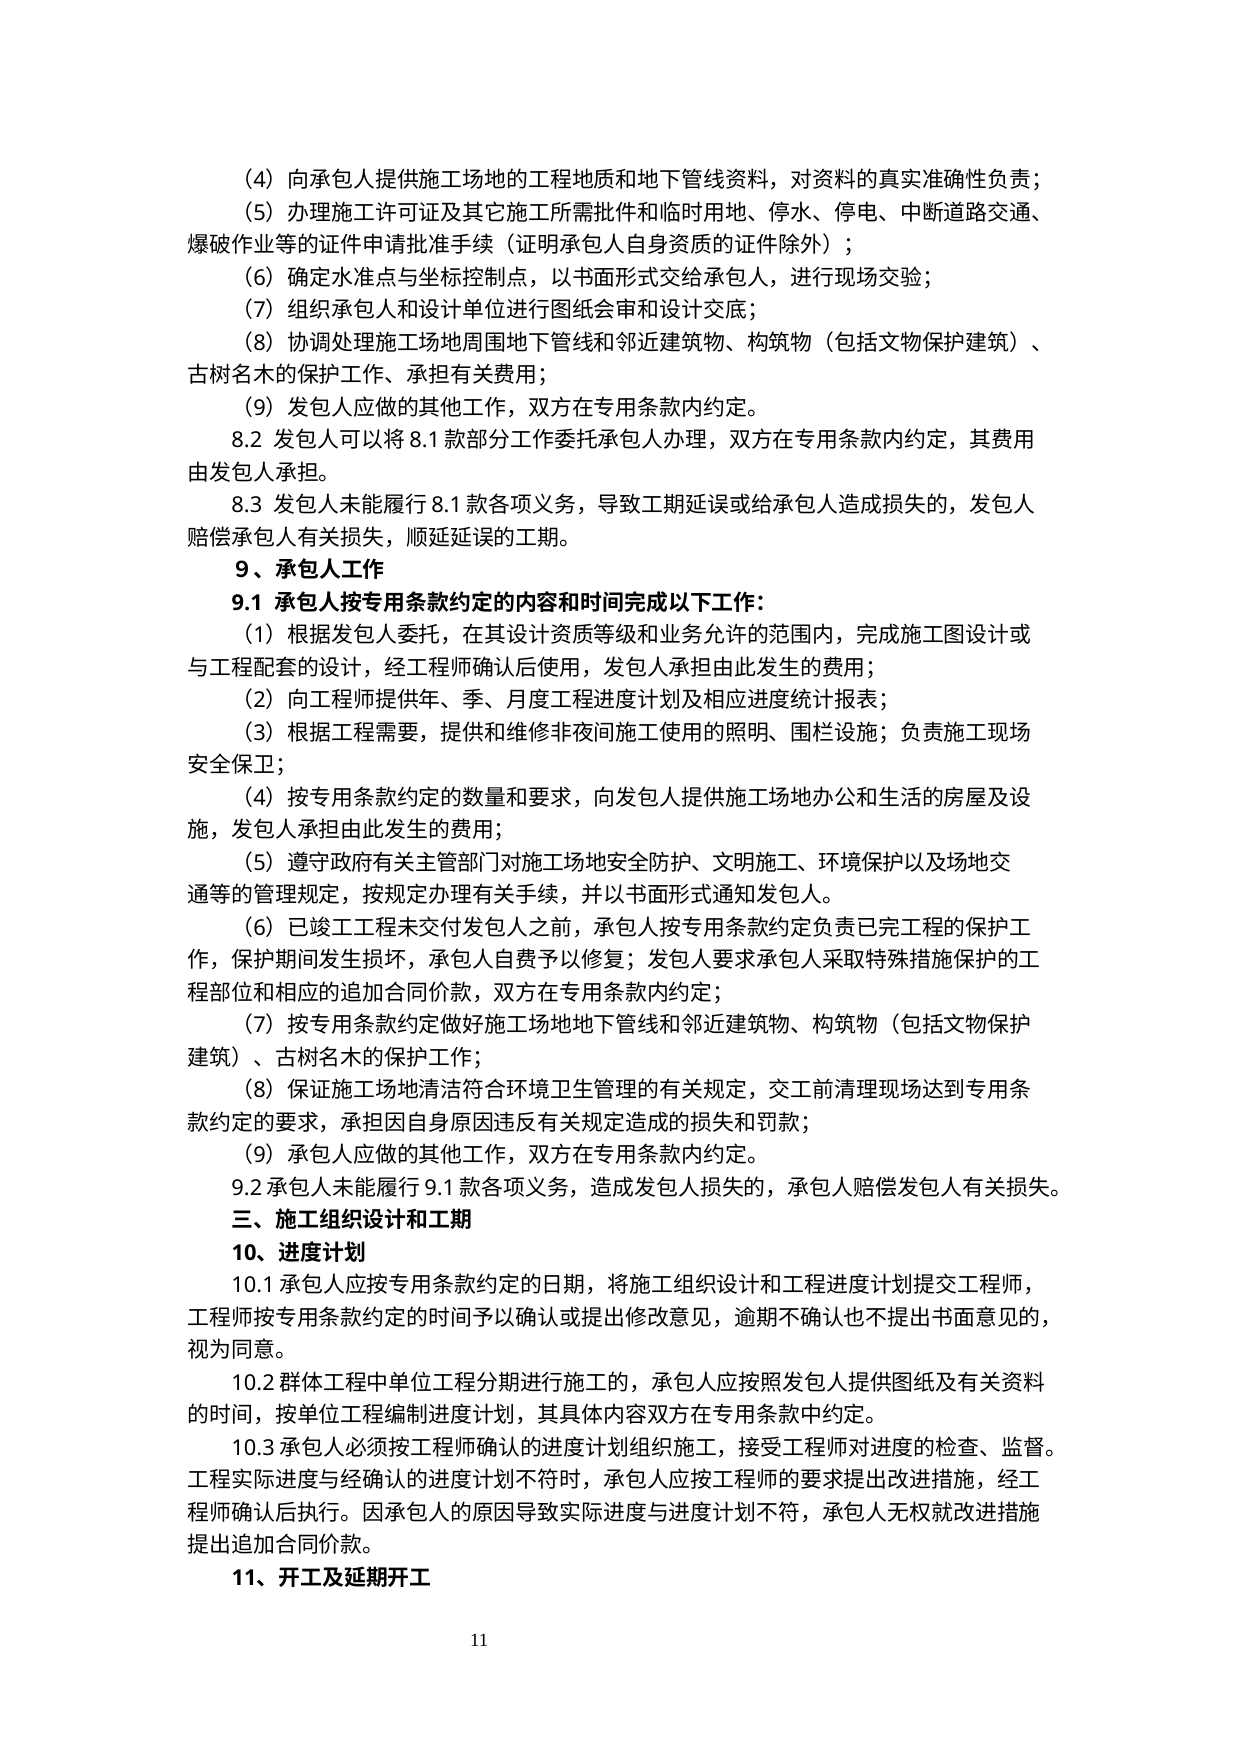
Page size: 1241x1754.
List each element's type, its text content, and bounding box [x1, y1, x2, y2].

text 11、开工及延期开工 [187, 1559, 1053, 1592]
text 10.2群体工程中单位工程分期进行施工的，承包人应按照发包人提供图纸及有关资料的时间，按单位工程编制进度计划，其具体内容双方在专用条款中约定。 [187, 1364, 1053, 1429]
text 三、施工组织设计和工期 [187, 1202, 1053, 1234]
text （6）确定水准点与坐标控制点，以书面形式交给承包人，进行现场交验； [187, 259, 1053, 292]
text （6）已竣工工程未交付发包人之前，承包人按专用条款约定负责已完工程的保护工作，保护期间发生损坏，承包人自费予以修复；发包人要求承包人采取特殊措施保护的工程部位和相应的追加合同价款，双方在专用条款内约定； [187, 909, 1053, 1007]
text （9）发包人应做的其他工作，双方在专用条款内约定。 [187, 389, 1053, 422]
text （5）遵守政府有关主管部门对施工场地安全防护、文明施工、环境保护以及场地交 [187, 844, 1053, 877]
text 8.3 发包人未能履行8.1款各项义务，导致工期延误或给承包人造成损失的，发包人赔偿承包人有关损失，顺延延误的工期。 [187, 487, 1053, 552]
text （4）向承包人提供施工场地的工程地质和地下管线资料，对资料的真实准确性负责； [187, 162, 1053, 194]
text （3）根据工程需要，提供和维修非夜间施工使用的照明、围栏设施；负责施工现场安全保卫； [187, 714, 1053, 779]
text （1）根据发包人委托，在其设计资质等级和业务允许的范围内，完成施工图设计或与工程配套的设计，经工程师确认后使用，发包人承担由此发生的费用； [187, 617, 1053, 682]
text 10.1承包人应按专用条款约定的日期，将施工组织设计和工程进度计划提交工程师，工程师按专用条款约定的时间予以确认或提出修改意见，逾期不确认也不提出书面意见的，视为同意。 [187, 1267, 1053, 1364]
text 10.3承包人必须按工程师确认的进度计划组织施工，接受工程师对进度的检查、监督。工程实际进度与经确认的进度计划不符时，承包人应按工程师的要求提出改进措施，经工程师确认后执行。因承包人的原因导致实际进度与进度计划不符，承包人无权就改进措施提出追加合同价款。 [187, 1429, 1053, 1559]
text ９、承包人工作 [187, 552, 1053, 584]
text （8）保证施工场地清洁符合环境卫生管理的有关规定，交工前清理现场达到专用条款约定的要求，承担因自身原因违反有关规定造成的损失和罚款； [187, 1072, 1053, 1137]
text （7）组织承包人和设计单位进行图纸会审和设计交底； [187, 292, 1053, 324]
text （2）向工程师提供年、季、月度工程进度计划及相应进度统计报表； [187, 682, 1053, 714]
text 9.1 承包人按专用条款约定的内容和时间完成以下工作： [187, 584, 1053, 617]
text （5）办理施工许可证及其它施工所需批件和临时用地、停水、停电、中断道路交通、爆破作业等的证件申请批准手续（证明承包人自身资质的证件除外）； [187, 194, 1053, 259]
text （9）承包人应做的其他工作，双方在专用条款内约定。 [187, 1137, 1053, 1169]
text 通等的管理规定，按规定办理有关手续，并以书面形式通知发包人。 [187, 877, 1053, 909]
text 8.2 发包人可以将8.1款部分工作委托承包人办理，双方在专用条款内约定，其费用由发包人承担。 [187, 422, 1053, 487]
text （8）协调处理施工场地周围地下管线和邻近建筑物、构筑物（包括文物保护建筑）、古树名木的保护工作、承担有关费用； [187, 324, 1053, 389]
text （7）按专用条款约定做好施工场地地下管线和邻近建筑物、构筑物（包括文物保护建筑）、古树名木的保护工作； [187, 1007, 1053, 1072]
text （4）按专用条款约定的数量和要求，向发包人提供施工场地办公和生活的房屋及设施，发包人承担由此发生的费用； [187, 779, 1053, 844]
text 9.2承包人未能履行9.1款各项义务，造成发包人损失的，承包人赔偿发包人有关损失。 [187, 1169, 1053, 1202]
text 10、进度计划 [187, 1234, 1053, 1267]
